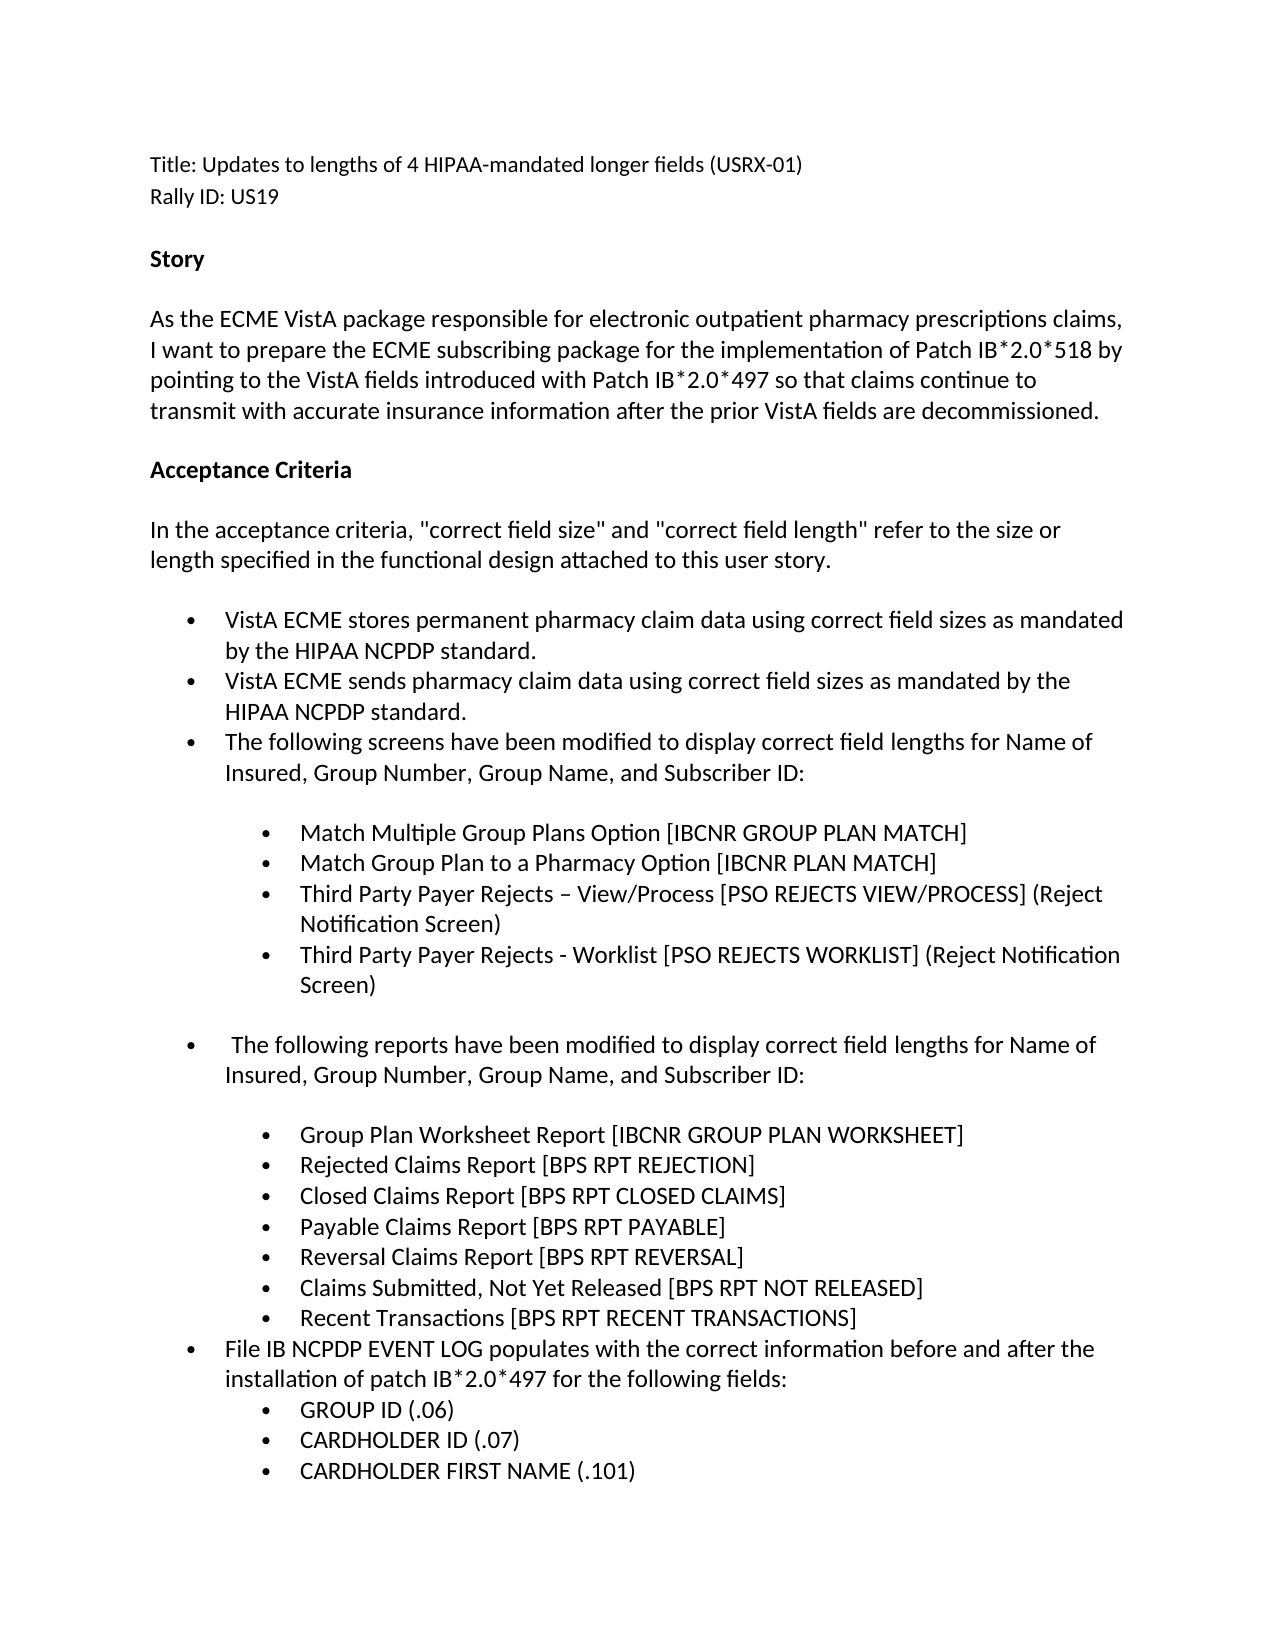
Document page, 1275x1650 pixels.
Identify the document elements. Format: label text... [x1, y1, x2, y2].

list Payable Claims Report [BPS RPT PAYABLE] [262, 1211, 1125, 1241]
list Third Party Payer Rejects - Worklist [PSO REJECTS WORKLIST] (Reject Notification Screen) [262, 939, 1125, 1000]
list The following screens have been modified to display correct field lengths for Name of Insured, Group Number, Group Name, and Subscriber ID: [187, 726, 1125, 787]
list Claims Submitted, Not Yet Released [BPS RPT NOT RELEASED] [262, 1272, 1125, 1302]
text Acceptance Criteria [150, 454, 1125, 485]
list Third Party Payer Rejects – View/Process [PSO REJECTS VIEW/PROCESS] (Reject Notification Screen) [262, 878, 1125, 939]
list The following reports have been modified to display correct field lengths for Name of Insured, Group Number, Group Name, and Subscriber ID: [187, 1029, 1125, 1090]
list Closed Claims Report [BPS RPT CLOSED CLAIMS] [262, 1180, 1125, 1211]
list CARDHOLDER ID (.07) [262, 1424, 1125, 1455]
list Recent Transactions [BPS RPT RECENT TRANSACTIONS] [262, 1302, 1125, 1333]
text Rally ID: US19 [150, 182, 1125, 210]
list Rejected Claims Report [BPS RPT REJECTION] [262, 1150, 1125, 1180]
text Story [150, 243, 1125, 274]
list GROUP ID (.06) [262, 1394, 1125, 1424]
list File IB NCPDP EVENT LOG populates with the correct information before and after the installation of patch IB*2.0*497 for the following fields: [187, 1333, 1125, 1394]
list Group Plan Worksheet Report [IBCNR GROUP PLAN WORKSHEET] [262, 1119, 1125, 1150]
text In the acceptance criteria, "correct field size" and "correct field length" refer to the size or length specified in the functional design attached to this user story. [150, 514, 1125, 575]
list Match Multiple Group Plans Option [IBCNR GROUP PLAN MATCH] [262, 817, 1125, 847]
text As the ECME VistA package responsible for electronic outpatient pharmacy prescriptions claims, I want to prepare the ECME subscribing package for the implementation of Patch IB*2.0*518 by pointing to the VistA fields introduced with Patch IB*2.0*497 so that claims continue to transmit with accurate insurance information after the prior VistA fields are decommissioned. [150, 303, 1125, 425]
list Match Group Plan to a Pharmacy Option [IBCNR PLAN MATCH] [262, 847, 1125, 878]
list Reversal Claims Report [BPS RPT REVERSAL] [262, 1241, 1125, 1272]
list CARDHOLDER FIRST NAME (.101) [262, 1455, 1125, 1485]
list VistA ECME stores permanent pharmacy claim data using correct field sizes as mandated by the HIPAA NCPDP standard. [187, 604, 1125, 665]
text Title: Updates to lengths of 4 HIPAA-mandated longer fields (USRX-01) [150, 150, 1125, 178]
list VistA ECME sends pharmacy claim data using correct field sizes as mandated by the HIPAA NCPDP standard. [187, 665, 1125, 726]
